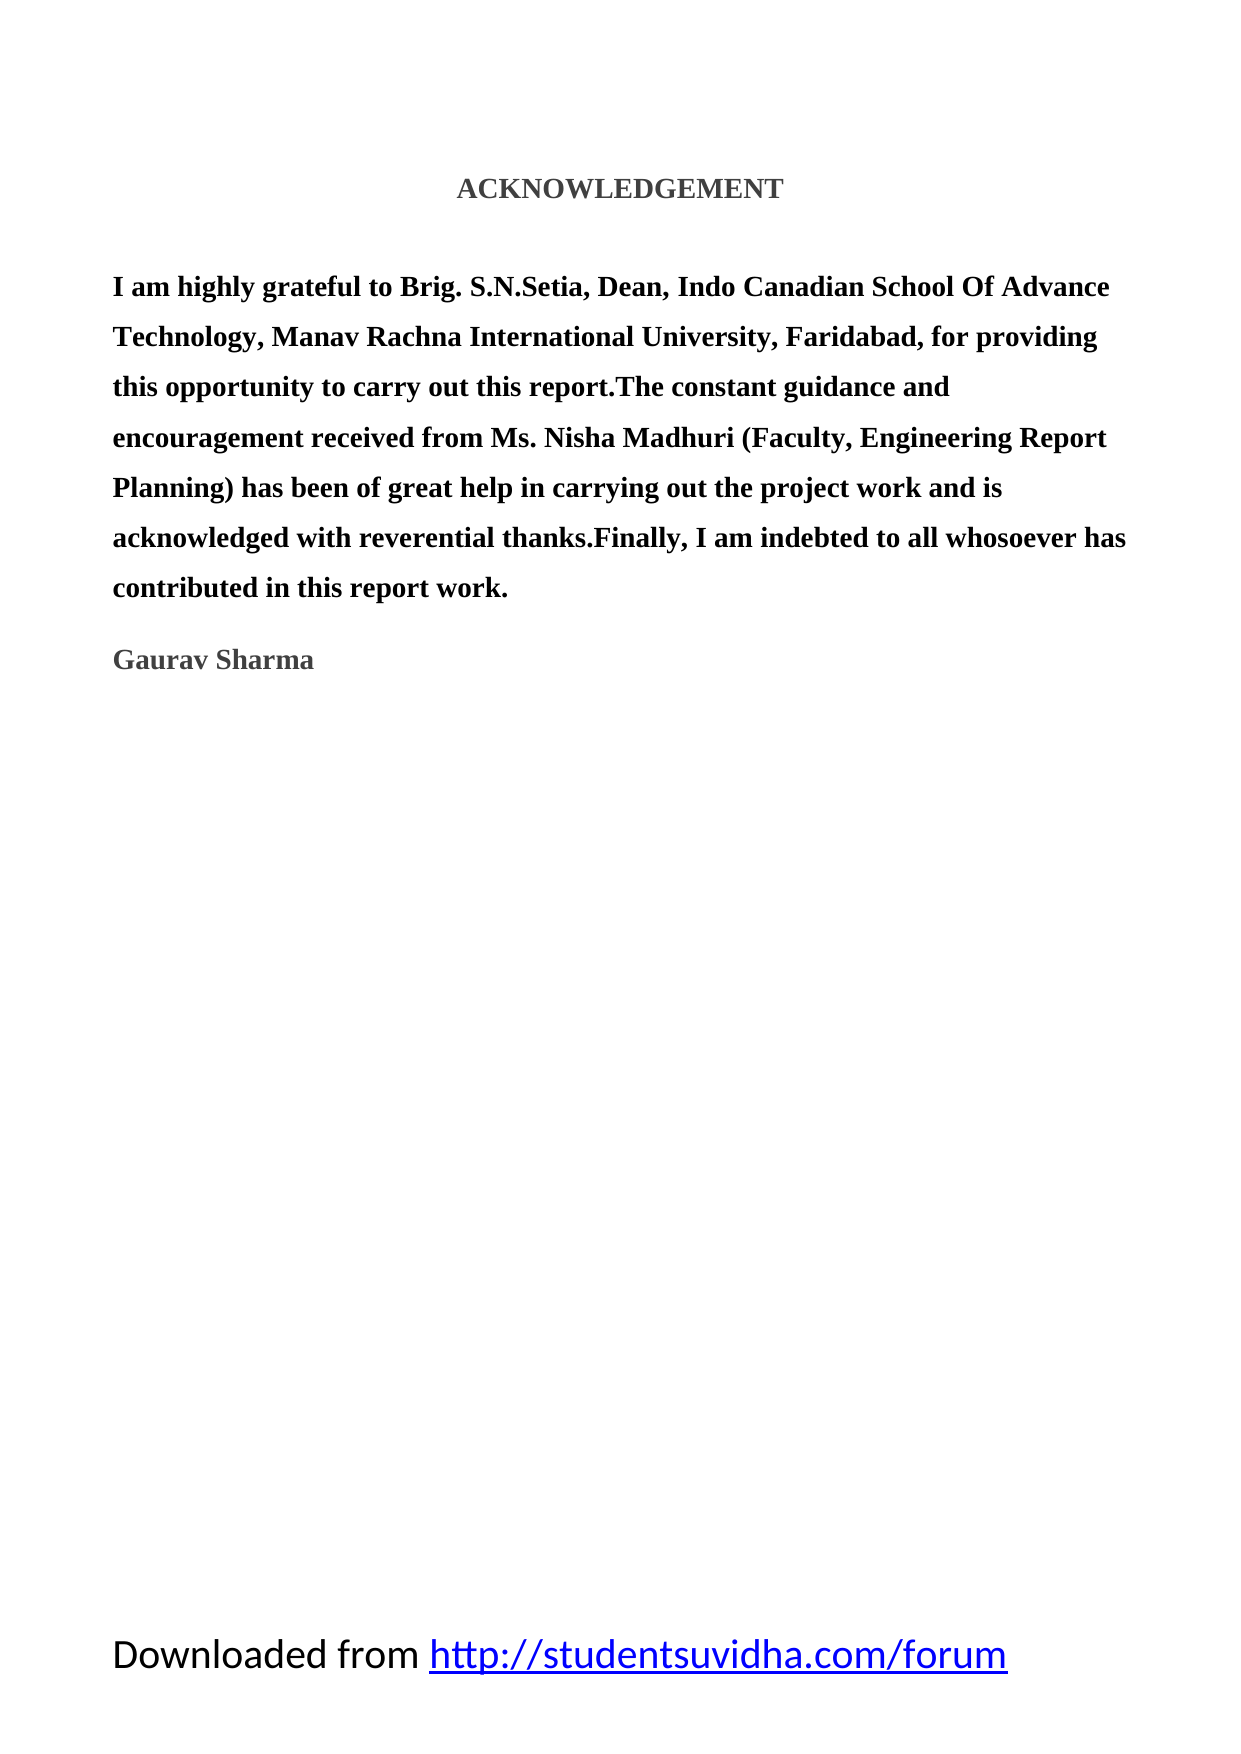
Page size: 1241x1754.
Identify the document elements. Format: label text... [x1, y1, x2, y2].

text I am highly grateful to Brig. S.N.Setia, Dean, Indo Canadian School Of Advance Technology, Manav Rachna International University, Faridabad, for providing this opportunity to carry out this report.The constant guidance and encouragement received from Ms. Nisha Madhuri (Faculty, Engineering Report Planning) has been of great help in carrying out the project work and is acknowledged with reverential thanks.Finally, I am indebted to all whosoever has contributed in this report work. [112, 269, 1128, 604]
subtitle ACKNOWLEDGEMENT [112, 171, 1128, 204]
subtitle Gaurav SharmaTABLE OF CONTENTS [112, 642, 1128, 675]
